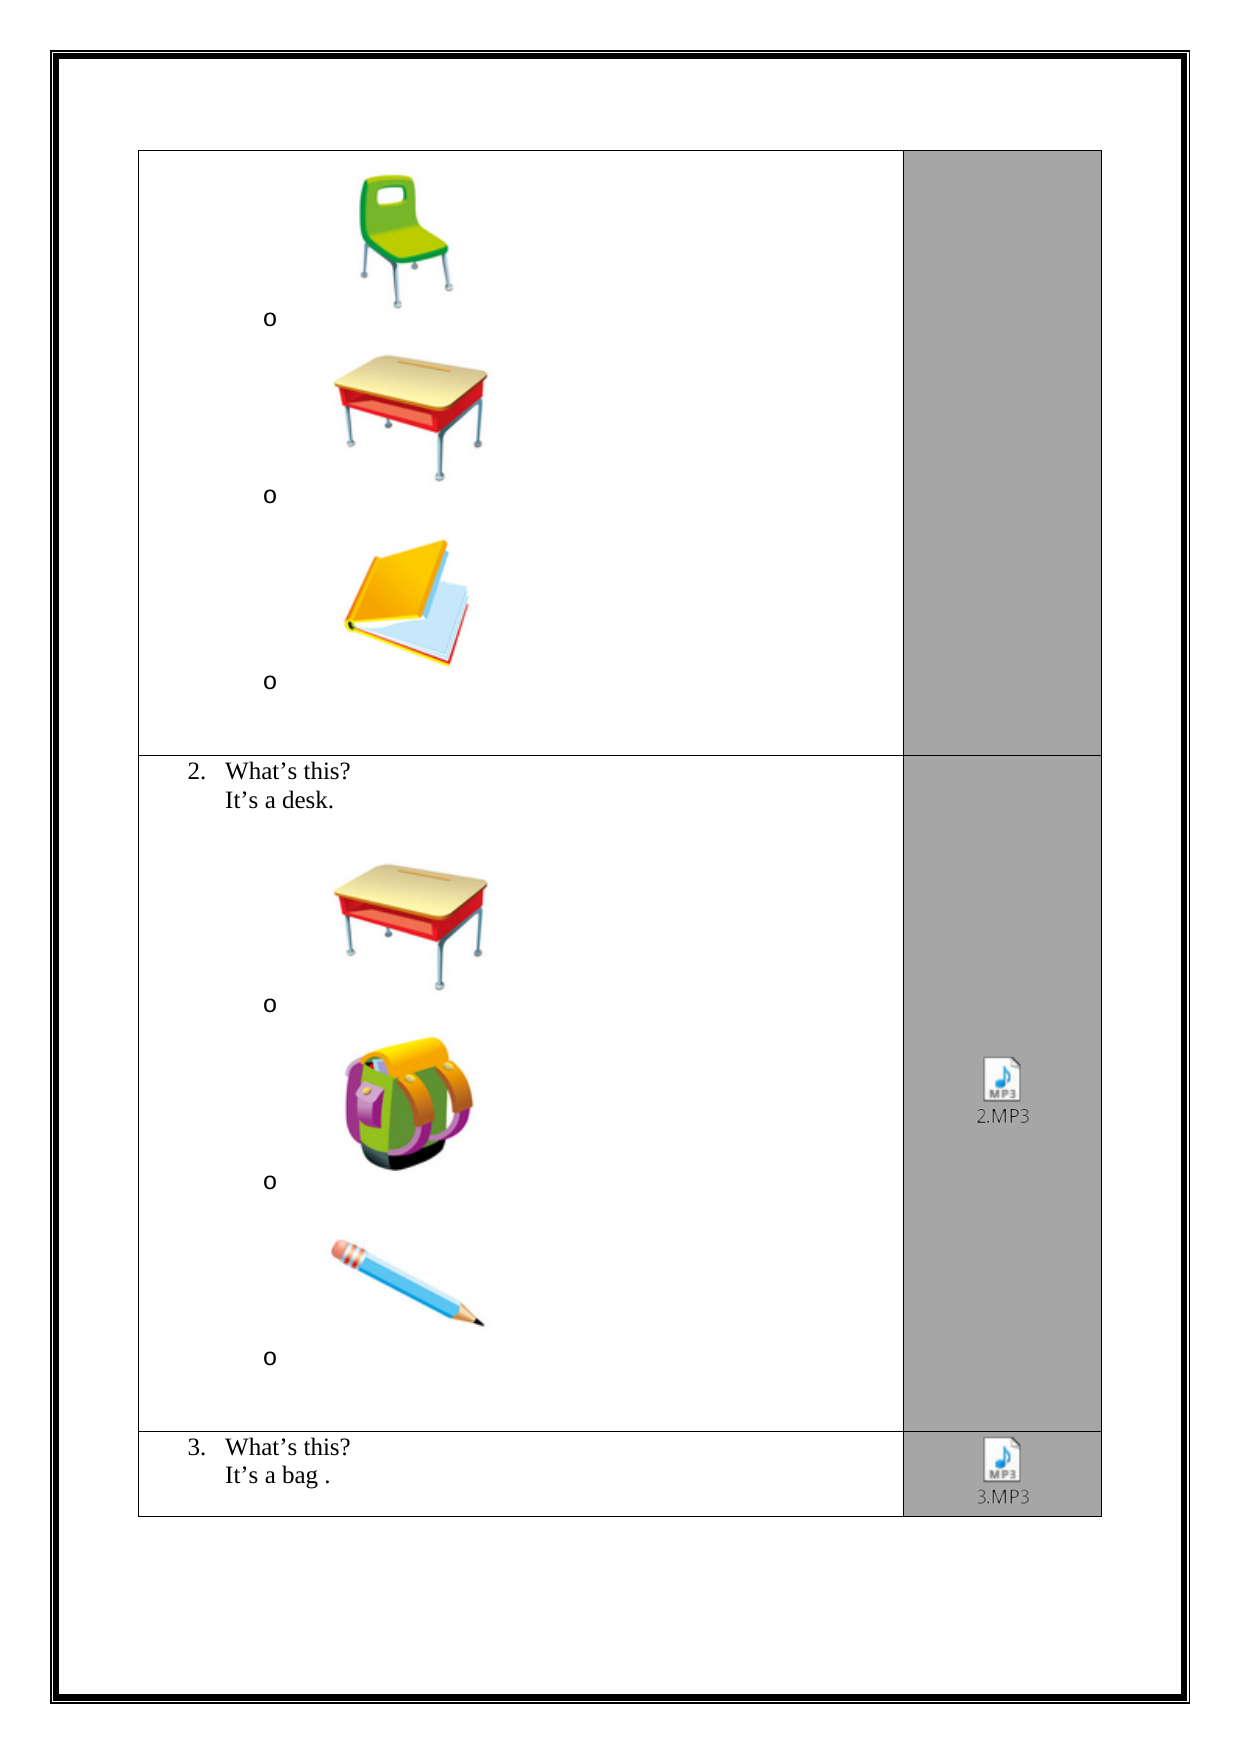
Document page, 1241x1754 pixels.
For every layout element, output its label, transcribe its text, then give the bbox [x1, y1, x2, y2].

picture [300, 842, 522, 1013]
table_cell [904, 1432, 1101, 1516]
picture [300, 333, 522, 504]
picture [300, 1196, 521, 1366]
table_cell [139, 1432, 903, 1516]
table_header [139, 151, 903, 755]
picture [300, 1020, 516, 1190]
table_cell What’s this? It’s a desk. [139, 756, 903, 1431]
table_cell [904, 756, 1101, 1431]
table_header [904, 151, 1101, 755]
picture [300, 511, 519, 690]
picture [300, 151, 510, 326]
